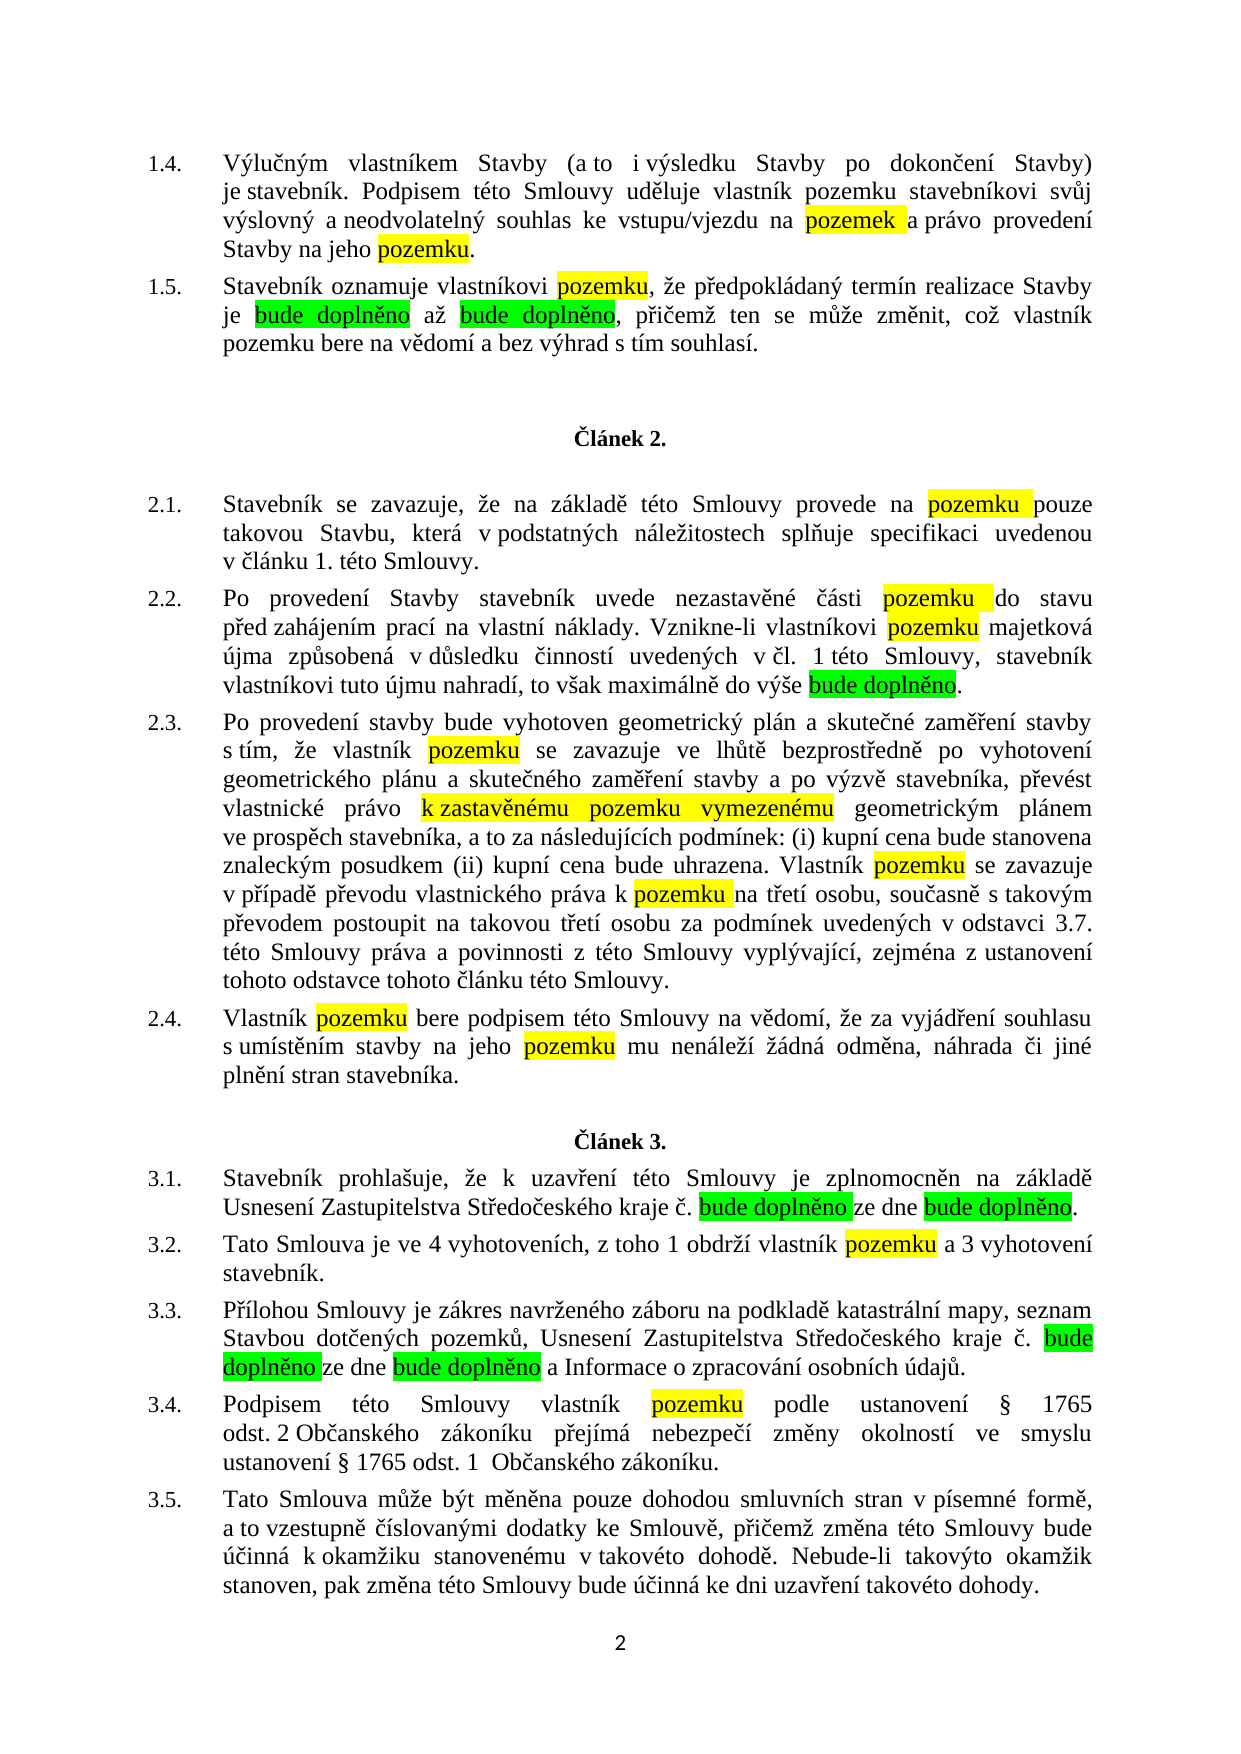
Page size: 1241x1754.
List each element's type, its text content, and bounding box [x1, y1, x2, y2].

text Tato Smlouva může být měněna pouze dohodou smluvních stran v písemné formě, a to vzestupně číslovanými dodatky ke Smlouvě, přičemž změna této Smlouvy bude účinná k okamžiku stanovenému v takovéto dohodě. Nebude-li takovýto okamžik stanoven, pak změna této Smlouvy bude účinná ke dni uzavření takovéto dohody. [148, 1484, 1093, 1599]
text Podpisem této Smlouvy vlastník pozemku podle ustanovení § 1765 odst. 2 Občanského zákoníku přejímá nebezpečí změny okolností ve smyslu ustanovení § 1765 odst. 1 Občanského zákoníku. [148, 1389, 1093, 1476]
text Přílohou Smlouvy je zákres navrženého záboru na podkladě katastrální mapy, seznam Stavbou dotčených pozemků, Usnesení Zastupitelstva Středočeského kraje č. bude doplněno ze dne bude doplněno a Informace o zpracování osobních údajů. [148, 1295, 1093, 1381]
text Vlastník pozemku bere podpisem této Smlouvy na vědomí, že za vyjádření souhlasu s umístěním stavby na jeho pozemku mu nenáleží žádná odměna, náhrada či jiné plnění stran stavebníka. [148, 1003, 1093, 1089]
text Po provedení stavby bude vyhotoven geometrický plán a skutečné zaměření stavby s tím, že vlastník pozemku se zavazuje ve lhůtě bezprostředně po vyhotovení geometrického plánu a skutečného zaměření stavby a po výzvě stavebníka, převést vlastnické právo k zastavěnému pozemku vymezenému geometrickým plánem ve prospěch stavebníka, a to za následujících podmínek: (i) kupní cena bude stanovena znaleckým posudkem (ii) kupní cena bude uhrazena. Vlastník pozemku se zavazuje v případě převodu vlastnického práva k pozemku na třetí osobu, současně s takovým převodem postoupit na takovou třetí osobu za podmínek uvedených v odstavci 3.7. této Smlouvy práva a povinnosti z této Smlouvy vyplývající, zejména z ustanovení tohoto odstavce tohoto článku této Smlouvy. [148, 707, 1093, 994]
text Tato Smlouva je ve 4 vyhotoveních, z toho 1 obdrží vlastník pozemku a 3 vyhotovení stavebník. [148, 1229, 1093, 1286]
text Stavebník prohlašuje, že k uzavření této Smlouvy je zplnomocněn na základě Usnesení Zastupitelstva Středočeského kraje č. bude doplněno ze dne bude doplněno. [148, 1163, 1093, 1221]
text Po provedení Stavby stavebník uvede nezastavěné části pozemku do stavu před zahájením prací na vlastní náklady. Vznikne-li vlastníkovi pozemku majetková újma způsobená v důsledku činností uvedených v čl. 1 této Smlouvy, stavebník vlastníkovi tuto újmu nahradí, to však maximálně do výše bude doplněno. [148, 583, 1093, 698]
text Stavebník se zavazuje, že na základě této Smlouvy provede na pozemku pouze takovou Stavbu, která v podstatných náležitostech splňuje specifikaci uvedenou v článku 1. této Smlouvy. [148, 489, 1093, 575]
text Stavebník oznamuje vlastníkovi pozemku, že předpokládaný termín realizace Stavby je bude doplněno až bude doplněno, přičemž ten se může změnit, což vlastník pozemku bere na vědomí a bez výhrad s tím souhlasí. [148, 271, 1093, 357]
text Výlučným vlastníkem Stavby (a to i výsledku Stavby po dokončení Stavby) je stavebník. Podpisem této Smlouvy uděluje vlastník pozemku stavebníkovi svůj výslovný a neodvolatelný souhlas ke vstupu/vjezdu na pozemek a právo provedení Stavby na jeho pozemku. [148, 148, 1093, 263]
